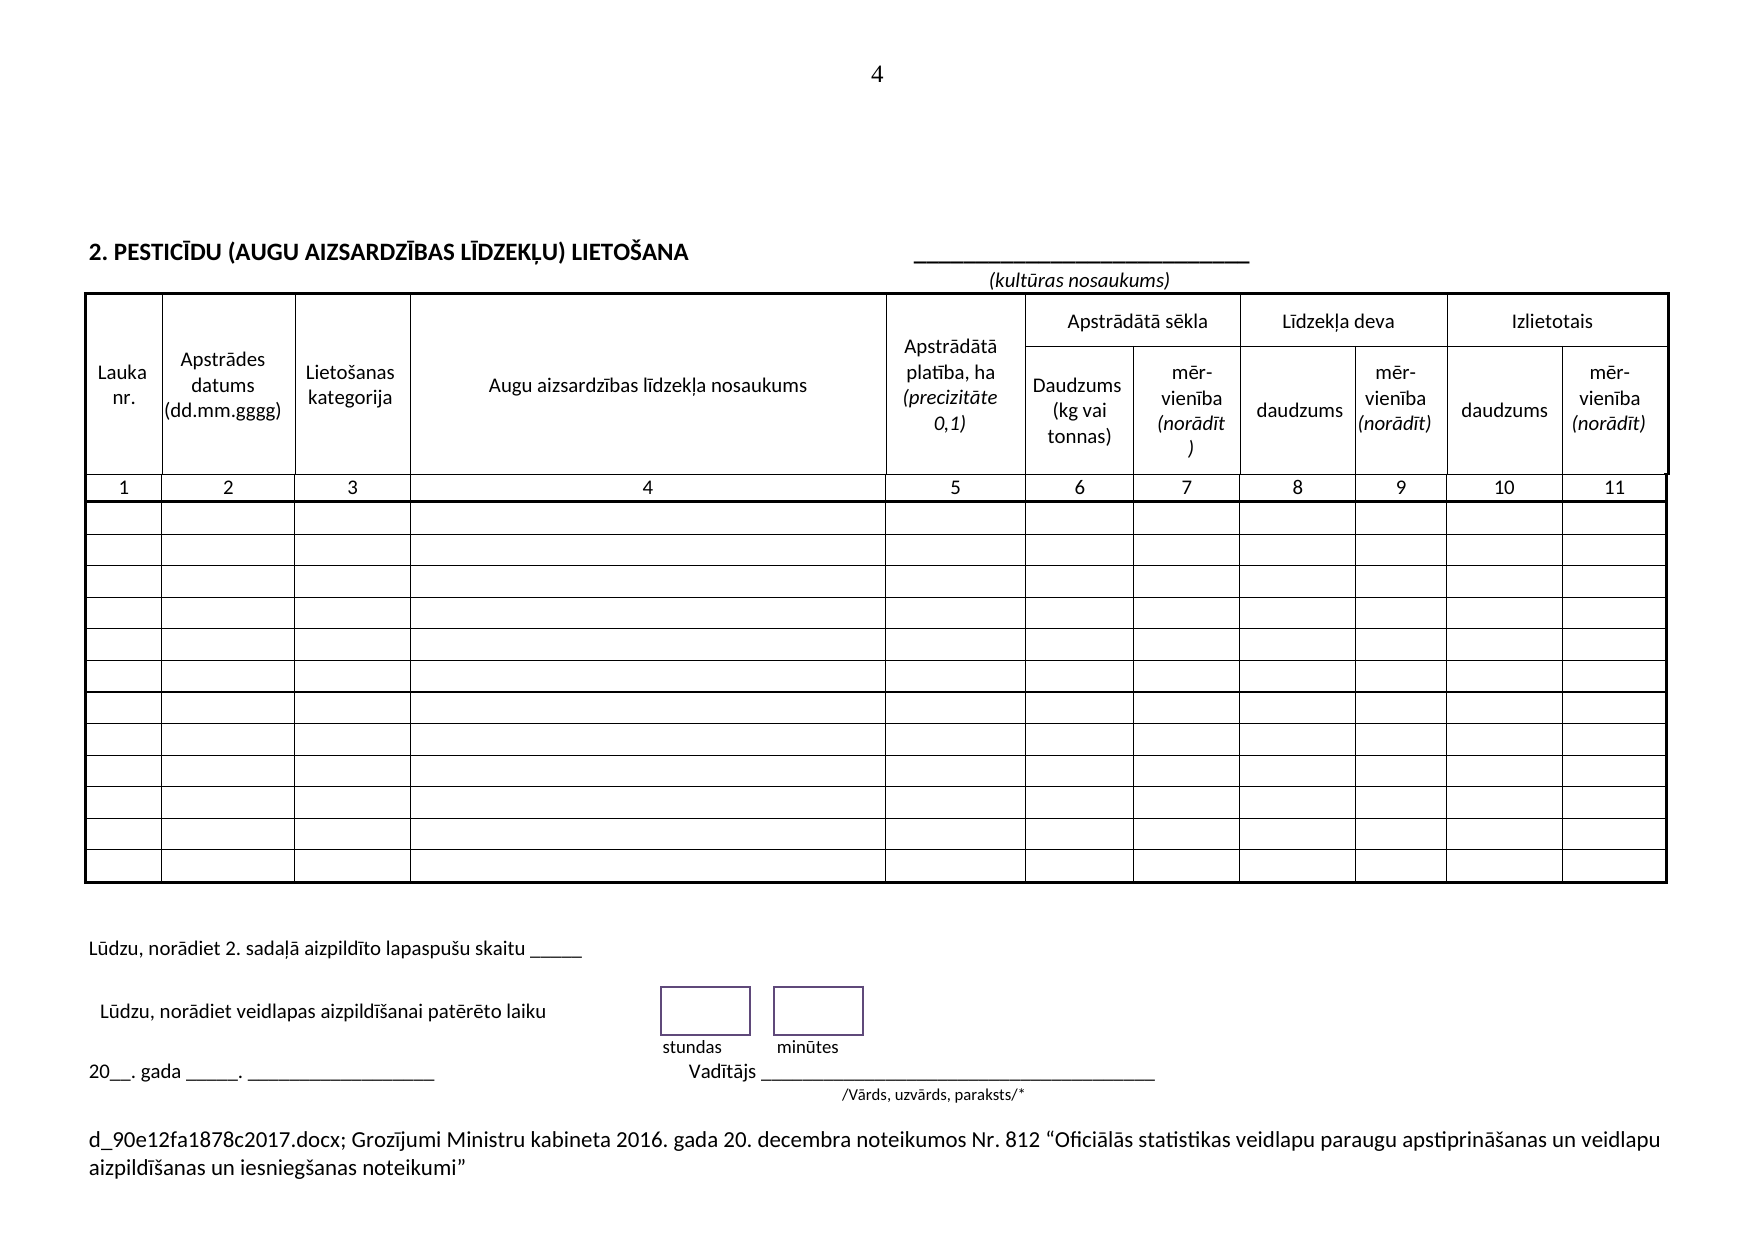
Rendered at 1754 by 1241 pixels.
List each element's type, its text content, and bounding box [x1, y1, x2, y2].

table_cell [1240, 503, 1355, 534]
table_cell [886, 503, 1025, 534]
table_cell [1026, 661, 1133, 691]
table_cell [1447, 756, 1562, 786]
table_cell [1240, 850, 1355, 881]
table_cell [295, 756, 410, 786]
table_cell [162, 724, 294, 754]
table_cell [162, 693, 294, 723]
table_header Augu aizsardzības līdzekļa nosaukums [411, 295, 886, 473]
table_cell [1026, 724, 1133, 754]
table_cell [886, 787, 1025, 818]
table_cell [1563, 756, 1665, 786]
table_cell mēr-vienība (norādīt) [1356, 347, 1447, 473]
table_cell [1447, 661, 1562, 691]
table_cell [295, 819, 410, 849]
table_cell [1447, 819, 1562, 849]
table_cell [87, 787, 161, 818]
table_cell [886, 850, 1025, 881]
table_cell [411, 598, 885, 628]
table_cell 9 [1356, 475, 1446, 500]
table_cell [1447, 850, 1562, 881]
table_cell mēr-vienība (norādīt) [1563, 347, 1667, 473]
table_cell [1447, 724, 1562, 754]
table_cell [1134, 756, 1239, 786]
table_cell [162, 629, 294, 660]
text 20__. gada _____. __________________ Vadītājs ______________________________________ [89, 1058, 1663, 1084]
table_cell daudzums [1448, 347, 1562, 473]
table_cell [87, 503, 161, 534]
table_header Apstrādātā sēkla [1026, 295, 1240, 346]
table_cell [1563, 661, 1665, 691]
table_cell [295, 693, 410, 723]
table_cell [886, 566, 1025, 597]
table_cell [87, 629, 161, 660]
table_cell [87, 535, 161, 565]
table_cell 11 [1563, 475, 1665, 500]
table_cell [1356, 693, 1446, 723]
table_cell [87, 566, 161, 597]
table_cell 7 [1134, 475, 1239, 500]
table_cell [295, 503, 410, 534]
table_cell 8 [1240, 475, 1355, 500]
table_cell [1563, 724, 1665, 754]
table_cell [162, 566, 294, 597]
table_cell [1240, 598, 1355, 628]
table_cell [1134, 598, 1239, 628]
table_cell [1563, 566, 1665, 597]
table_header Izlietotais [1448, 295, 1667, 346]
table_cell [1356, 850, 1446, 881]
table_cell [87, 850, 161, 881]
table_header Lietošanas kategorija [296, 295, 410, 473]
table_cell [1447, 503, 1562, 534]
table_cell [411, 693, 885, 723]
table_cell [1026, 535, 1133, 565]
table_cell [1026, 503, 1133, 534]
table_cell [1240, 661, 1355, 691]
table_cell [1356, 661, 1446, 691]
table_cell [295, 724, 410, 754]
table_cell 3 [295, 475, 410, 500]
table_cell [1026, 693, 1133, 723]
table_cell [1356, 724, 1446, 754]
table_cell [411, 566, 885, 597]
table_cell [1563, 598, 1665, 628]
table_cell Daudzums (kg vai tonnas) [1026, 347, 1133, 473]
table_cell [1134, 566, 1239, 597]
table_cell [411, 819, 885, 849]
table_cell [1356, 819, 1446, 849]
table_cell 4 [411, 475, 885, 500]
table_cell [87, 724, 161, 754]
table_cell [1026, 756, 1133, 786]
text 2. PESTICĪDU (AUGU AIZSARDZĪBAS LĪDZEKĻU) LIETOŠANA ___________________________ [89, 236, 1665, 267]
table_header Apstrādātā platība, ha (precizitāte 0,1) [887, 295, 1025, 473]
table_cell [1240, 756, 1355, 786]
table_cell [295, 787, 410, 818]
table_cell [1447, 566, 1562, 597]
table_cell [1026, 598, 1133, 628]
table_cell [1240, 819, 1355, 849]
table_header Lauka nr. [87, 295, 162, 473]
table_cell [1134, 629, 1239, 660]
table_cell [162, 535, 294, 565]
table_cell [886, 693, 1025, 723]
table_cell [1563, 787, 1665, 818]
table_cell [1447, 598, 1562, 628]
table_cell [1134, 819, 1239, 849]
table_cell [1447, 535, 1562, 565]
table_cell [162, 661, 294, 691]
table_header [775, 988, 862, 1033]
table_cell [1447, 787, 1562, 818]
table_cell [411, 787, 885, 818]
text stundas minūtes [89, 1036, 1674, 1058]
table_cell [886, 535, 1025, 565]
table_cell [1356, 535, 1446, 565]
table_cell [295, 566, 410, 597]
text /Vārds, uzvārds, paraksts/* [842, 1084, 1663, 1104]
table_cell [1356, 598, 1446, 628]
text Lūdzu, norādiet 2. sadaļā aizpildīto lapaspušu skaitu _____ [89, 935, 1665, 960]
table_cell [1134, 850, 1239, 881]
table_cell [1356, 503, 1446, 534]
table_cell [1134, 724, 1239, 754]
table_cell 10 [1447, 475, 1562, 500]
table_cell [1026, 629, 1133, 660]
table_cell [1447, 693, 1562, 723]
table_cell [1240, 629, 1355, 660]
table_header Apstrādes datums (dd.mm.gggg) [163, 295, 295, 473]
table_cell [162, 503, 294, 534]
table_cell [87, 756, 161, 786]
table_cell [1134, 661, 1239, 691]
table_cell [1026, 850, 1133, 881]
table_cell [1563, 850, 1665, 881]
table_cell daudzums [1241, 347, 1355, 473]
table_cell [411, 756, 885, 786]
table_cell 6 [1026, 475, 1133, 500]
table_cell [411, 535, 885, 565]
table_cell [1134, 503, 1239, 534]
table_cell [1026, 566, 1133, 597]
table_cell [162, 850, 294, 881]
table_cell mēr-vienība (norādīt) [1134, 347, 1240, 473]
table_cell [1447, 629, 1562, 660]
table_cell [411, 724, 885, 754]
table_cell 5 [886, 475, 1025, 500]
table_cell [1563, 693, 1665, 723]
table_cell [886, 629, 1025, 660]
table_cell [87, 693, 161, 723]
table_cell [1563, 819, 1665, 849]
table_cell [1356, 787, 1446, 818]
table_cell [1026, 787, 1133, 818]
table_header [751, 986, 773, 1033]
table_cell [886, 598, 1025, 628]
table_cell [1240, 693, 1355, 723]
table_cell [411, 661, 885, 691]
table_cell 1 [87, 475, 161, 500]
table_cell [411, 850, 885, 881]
table_cell [1563, 629, 1665, 660]
text (kultūras nosaukums) [428, 267, 1665, 292]
table_header [662, 988, 749, 1033]
table_cell [295, 661, 410, 691]
table_cell [1134, 693, 1239, 723]
table_cell [1026, 819, 1133, 849]
table_cell [162, 819, 294, 849]
table_cell [1134, 787, 1239, 818]
table_cell [295, 535, 410, 565]
table_cell [295, 850, 410, 881]
table_cell [886, 661, 1025, 691]
table_cell [1240, 787, 1355, 818]
table_header Līdzekļa deva [1241, 295, 1447, 346]
table_cell [87, 598, 161, 628]
table_cell [1356, 566, 1446, 597]
table_cell [1563, 535, 1665, 565]
table_cell [1240, 724, 1355, 754]
table_cell [1240, 535, 1355, 565]
table_cell [295, 629, 410, 660]
table_cell [162, 598, 294, 628]
table_cell [411, 503, 885, 534]
table_cell [162, 787, 294, 818]
table_cell [1134, 535, 1239, 565]
table_cell [1356, 756, 1446, 786]
table_cell [162, 756, 294, 786]
table_cell [87, 661, 161, 691]
table_header Lūdzu, norādiet veidlapas aizpildīšanai patērēto laiku [89, 986, 660, 1033]
table_cell [1563, 503, 1665, 534]
table_cell [1240, 566, 1355, 597]
table_cell [886, 819, 1025, 849]
table_cell [886, 724, 1025, 754]
table_cell [411, 629, 885, 660]
table_cell 2 [162, 475, 294, 500]
table_cell [295, 598, 410, 628]
table_cell [886, 756, 1025, 786]
table_cell [87, 819, 161, 849]
table_cell [1356, 629, 1446, 660]
